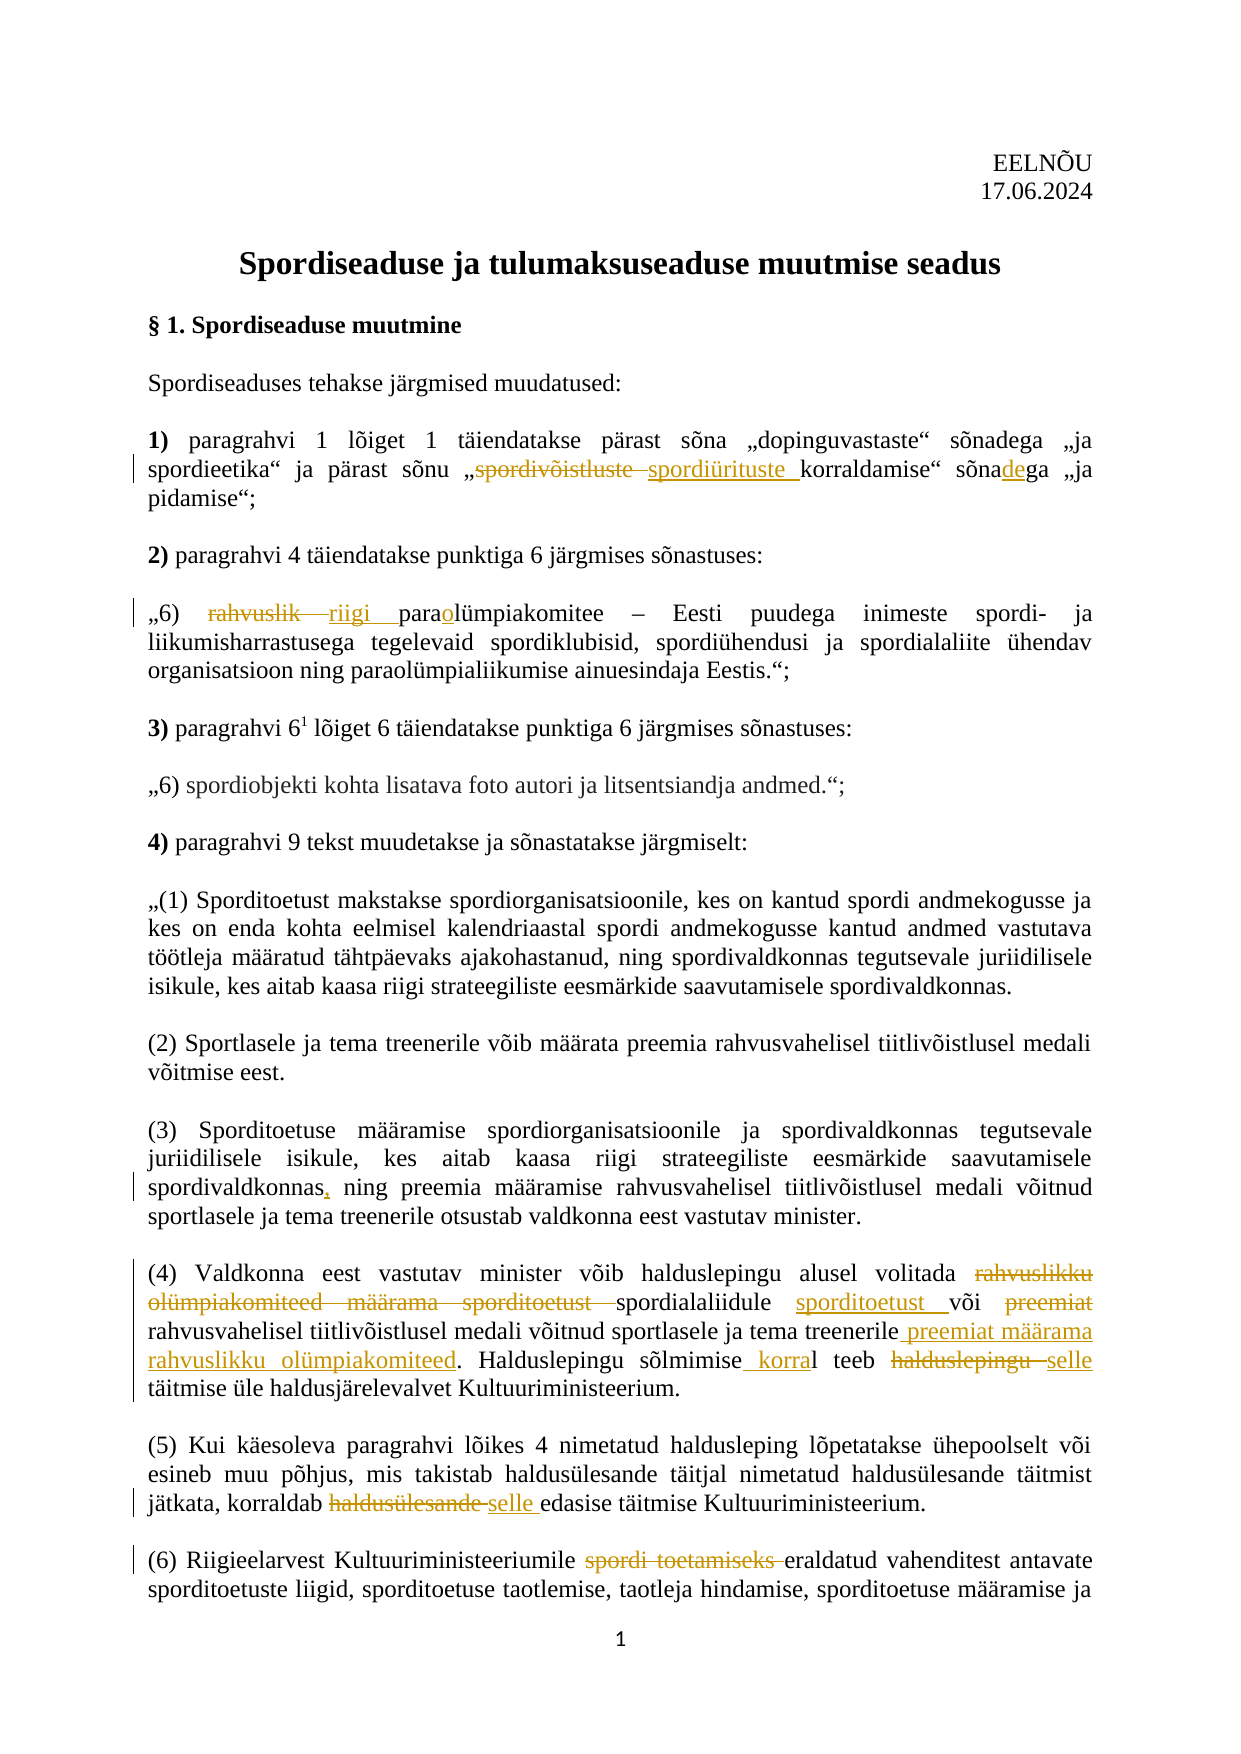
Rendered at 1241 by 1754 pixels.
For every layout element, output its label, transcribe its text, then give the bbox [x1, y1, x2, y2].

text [148, 1545, 1093, 1603]
text „6) paralümpiakomitee – Eesti puudega inimeste spordi- ja liikumisharrastusega tegelevaid spordiklubisid, spordiühendusi ja spordialaliite ühendav organisatsioon ning paraolümpialiikumise ainuesindaja Eestis.“; [148, 598, 1093, 684]
text 17.06.2024 [148, 176, 1093, 205]
text EELNÕU [148, 148, 1093, 176]
text „(1) Sporditoetust makstakse spordiorganisatsioonile, kes on kantud spordi andmekogusse ja kes on enda kohta eelmisel kalendriaastal spordi andmekogusse kantud andmed vastutava töötleja määratud tähtpäevaks ajakohastanud, ning spordivaldkonnas tegutsevale juriidilisele isikule, kes aitab kaasa riigi strateegiliste eesmärkide saavutamisele spordivaldkonnas. [148, 885, 1093, 1000]
text (5) Kui käesoleva paragrahvi lõikes 4 nimetatud haldusleping lõpetatakse ühepoolselt või esineb muu põhjus, mis takistab haldusülesande täitjal nimetatud haldusülesande täitmist jätkata, korraldab edasise täitmise Kultuuriministeerium. [148, 1430, 1093, 1517]
text 1) paragrahvi 1 lõiget 1 täiendatakse pärast sõna „dopinguvastaste“ sõnadega „ja spordieetika“ ja pärast sõnu „korraldamise“ sõnaga „ja pidamise“; [148, 426, 1093, 512]
text (4) Valdkonna eest vastutav minister võib halduslepingu alusel volitada spordialaliidule või rahvusvahelisel tiitlivõistlusel medali võitnud sportlasele ja tema treenerile. Halduslepingu sõlmimisel teeb täitmise üle haldusjärelevalvet Kultuuriministeerium. [148, 1258, 1093, 1402]
text Spordiseaduses tehakse järgmised muudatused: [148, 368, 1093, 397]
text „6) spordiobjekti kohta lisatava foto autori ja litsentsiandja andmed.“; [148, 771, 1093, 799]
text 2) paragrahvi 4 täiendatakse punktiga 6 järgmises sõnastuses: [148, 541, 1093, 569]
text 3) paragrahvi 61 lõiget 6 täiendatakse punktiga 6 järgmises sõnastuses: [148, 713, 1093, 742]
text 4) paragrahvi 9 tekst muudetakse ja sõnastatakse järgmiselt: [148, 827, 1093, 856]
text Spordiseaduse ja tulumaksuseaduse muutmise seadus [148, 243, 1093, 282]
text § 1. Spordiseaduse muutmine [148, 311, 1093, 339]
text (2) Sportlasele ja tema treenerile võib määrata preemia rahvusvahelisel tiitlivõistlusel medali võitmise eest. [148, 1028, 1093, 1086]
text (3) Sporditoetuse määramise spordiorganisatsioonile ja spordivaldkonnas tegutsevale juriidilisele isikule, kes aitab kaasa riigi strateegiliste eesmärkide saavutamisele spordivaldkonnas ning preemia määramise rahvusvahelisel tiitlivõistlusel medali võitnud sportlasele ja tema treenerile otsustab valdkonna eest vastutav minister. [148, 1115, 1093, 1230]
